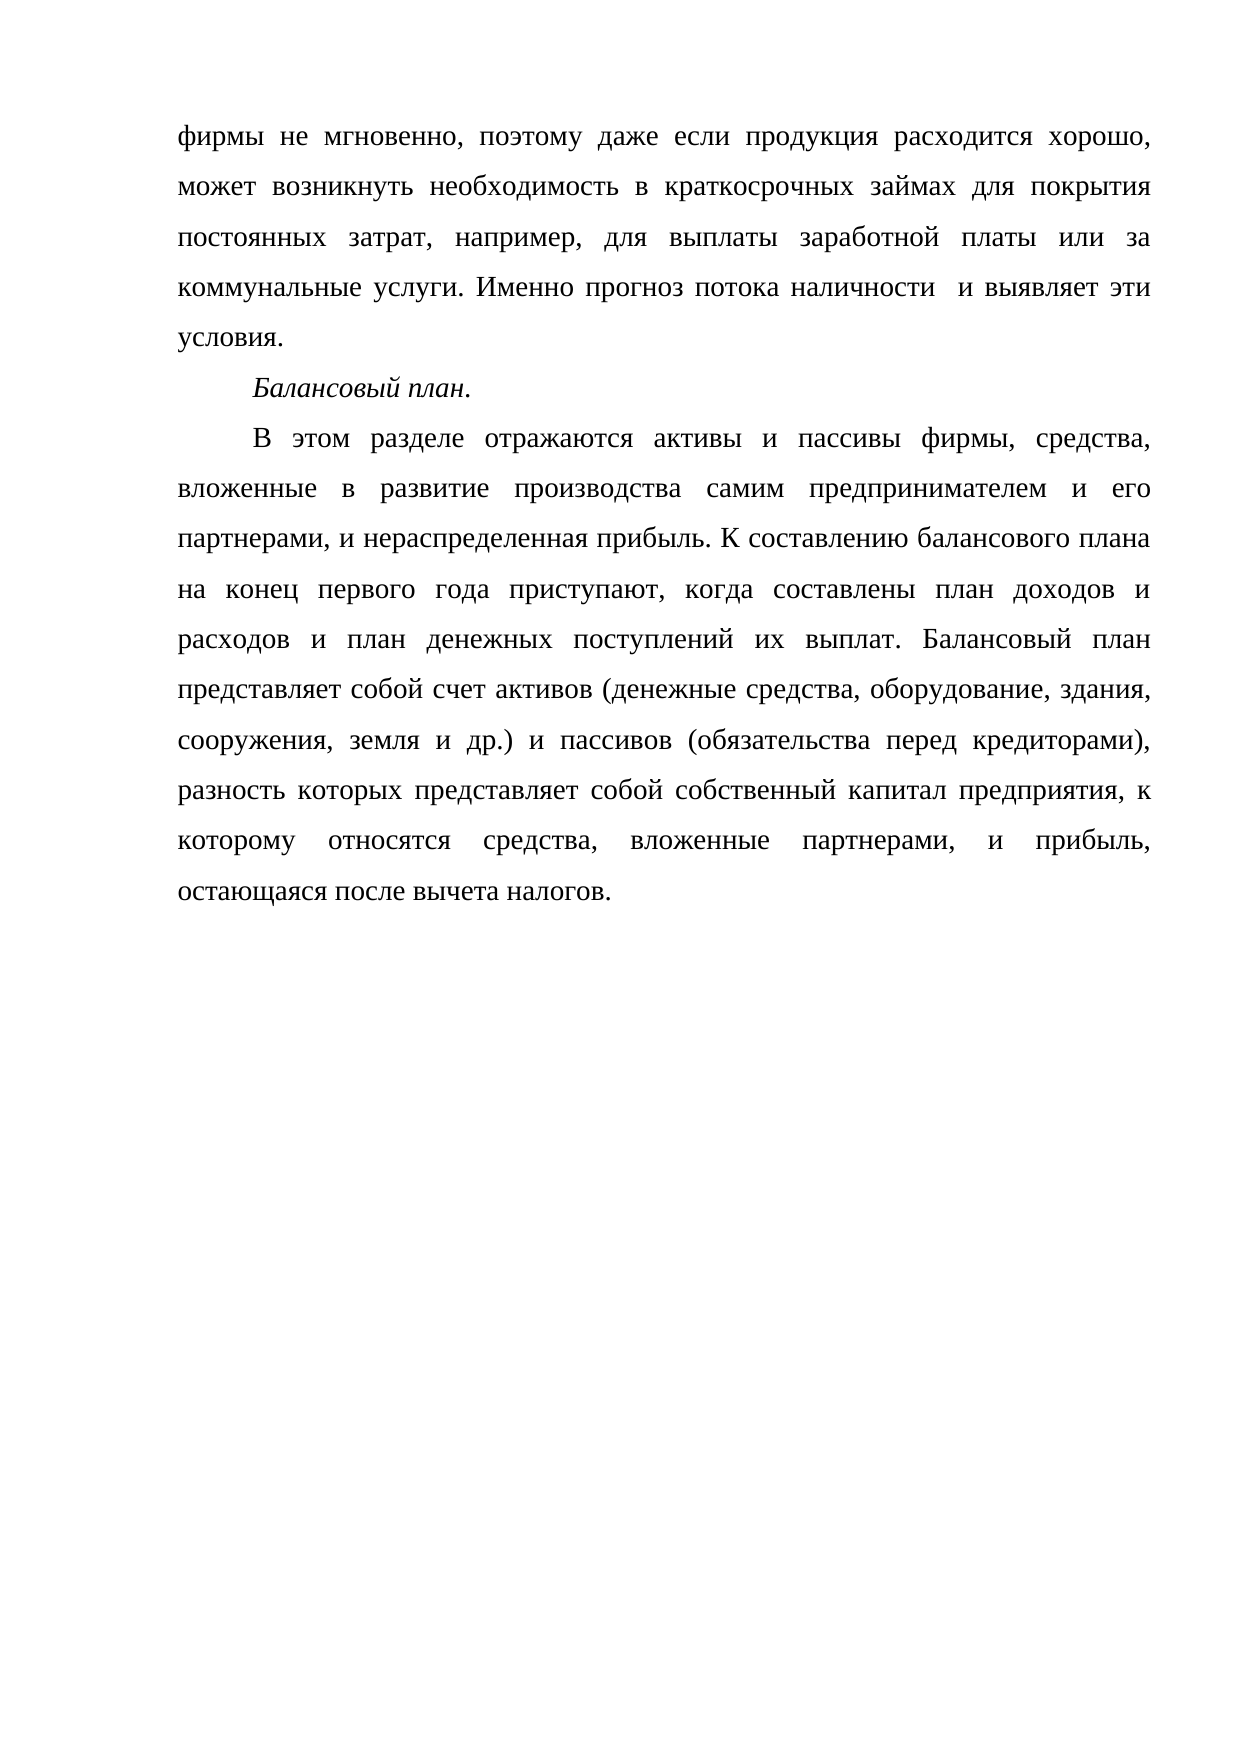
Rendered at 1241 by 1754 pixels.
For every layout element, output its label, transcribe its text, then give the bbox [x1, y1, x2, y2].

text Балансовый план. [177, 370, 1152, 403]
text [177, 118, 1152, 353]
text В этом разделе отражаются активы и пассивы фирмы, средства, вложенные в развитие производства самим предпринимателем и его партнерами, и нераспределенная прибыль. К составлению балансового плана на конец первого года приступают, когда составлены план доходов и расходов и план денежных поступлений их выплат. Балансовый план представляет собой счет активов (денежные средства, оборудование, здания, сооружения, земля и др.) и пассивов (обязательства перед кредиторами), разность которых представляет собой собственный капитал предприятия, к которому относятся средства, вложенные партнерами, и прибыль, остающаяся после вычета налогов. [177, 420, 1152, 906]
